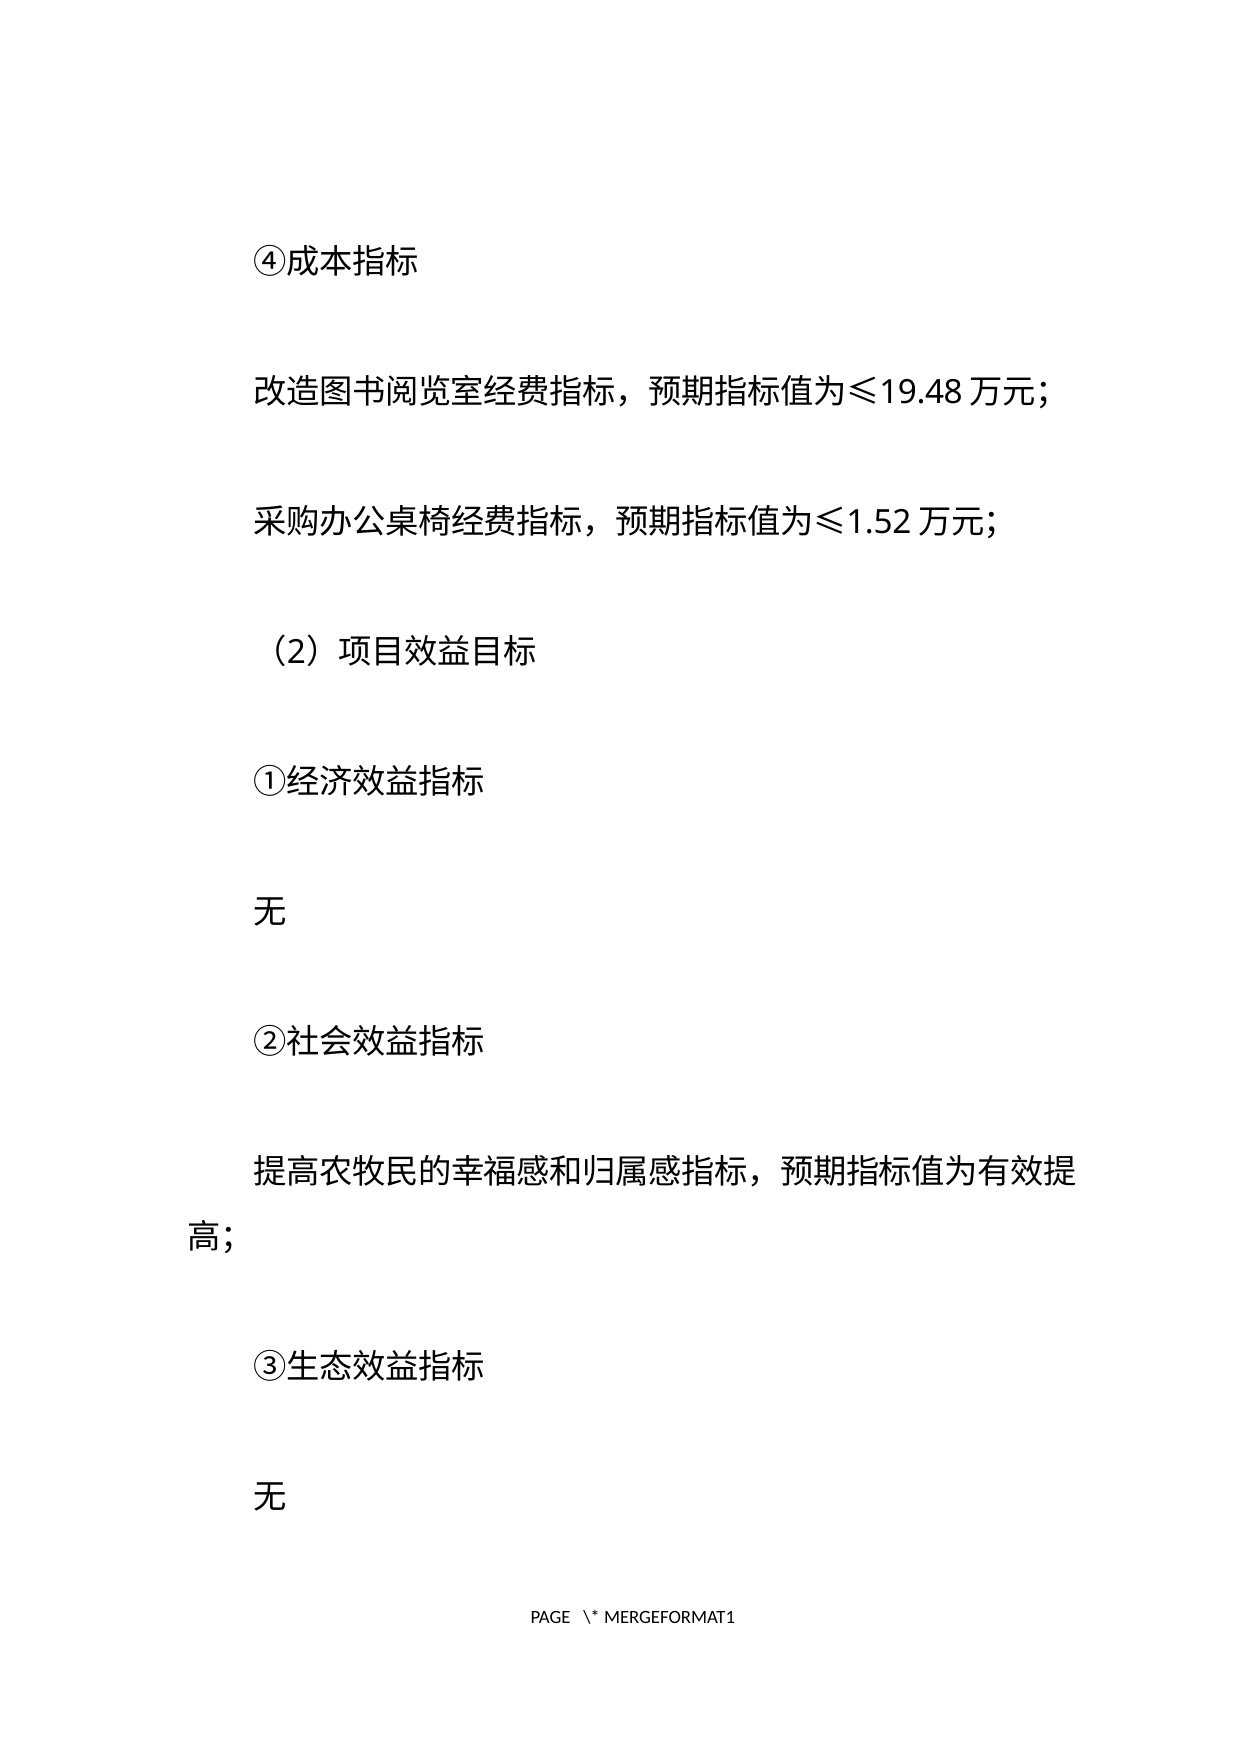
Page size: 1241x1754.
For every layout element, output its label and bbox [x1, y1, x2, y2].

text [187, 162, 1078, 1527]
